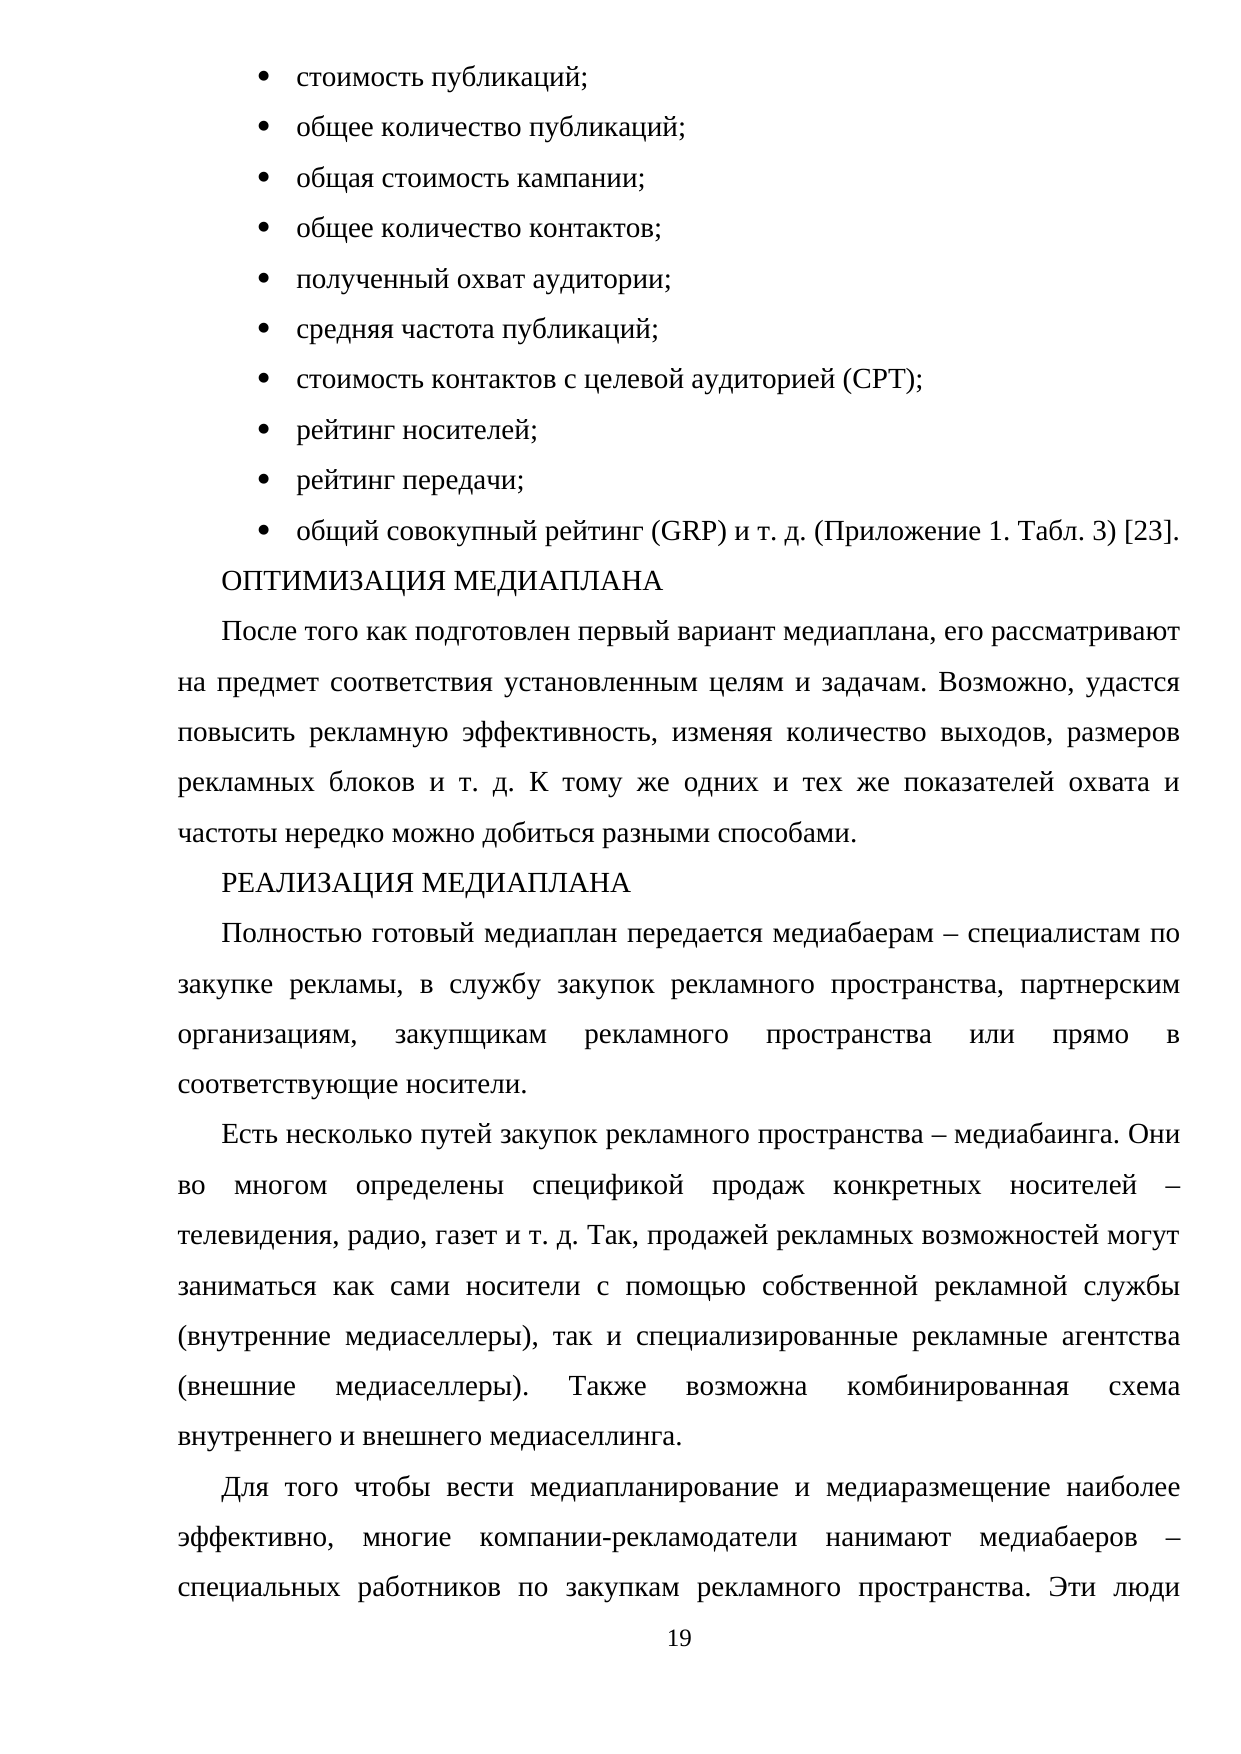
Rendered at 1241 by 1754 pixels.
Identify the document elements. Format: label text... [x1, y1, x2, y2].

list рейтинг носителей; [258, 412, 1181, 446]
text ОПТИМИЗАЦИЯ МЕДИАПЛАНА [177, 563, 1181, 597]
list общая стоимость кампании; [258, 160, 1181, 193]
list стоимость контактов с целевой аудиторией (CPT); [258, 362, 1181, 395]
text Полностью готовый медиаплан передается медиабаерам – специалистам по закупке рекламы, в службу закупок рекламного пространства, партнерским организациям, закупщикам рекламного пространства или прямо в соответствующие носители. [177, 915, 1181, 1100]
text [177, 1469, 1181, 1603]
list рейтинг передачи; [258, 462, 1181, 496]
list общее количество публикаций; [258, 109, 1181, 143]
list общий совокупный рейтинг (GRP) и т. д. (Приложение 1. Табл. 3) [23]. [258, 513, 1181, 546]
text РЕАЛИЗАЦИЯ МЕДИАПЛАНА [177, 865, 1181, 899]
text После того как подготовлен первый вариант медиаплана, его рассматривают на предмет соответствия установленным целям и задачам. Возможно, удастся повысить рекламную эффективность, изменяя количество выходов, размеров рекламных блоков и т. д. К тому же одних и тех же показателей охвата и частоты нередко можно добиться разными способами. [177, 613, 1181, 848]
text Есть несколько путей закупок рекламного пространства – медиабаинга. Они во многом определены спецификой продаж конкретных носителей – телевидения, радио, газет и т. д. Так, продажей рекламных возможностей могут заниматься как сами носители с помощью собственной рекламной службы (внутренние медиаселлеры), так и специализированные рекламные агентства (внешние медиаселлеры). Также возможна комбинированная схема внутреннего и внешнего медиаселлинга. [177, 1117, 1181, 1452]
list средняя частота публикаций; [258, 311, 1181, 345]
list общее количество контактов; [258, 210, 1181, 244]
list стоимость публикаций; [258, 59, 1181, 93]
list полученный охват аудитории; [258, 261, 1181, 294]
